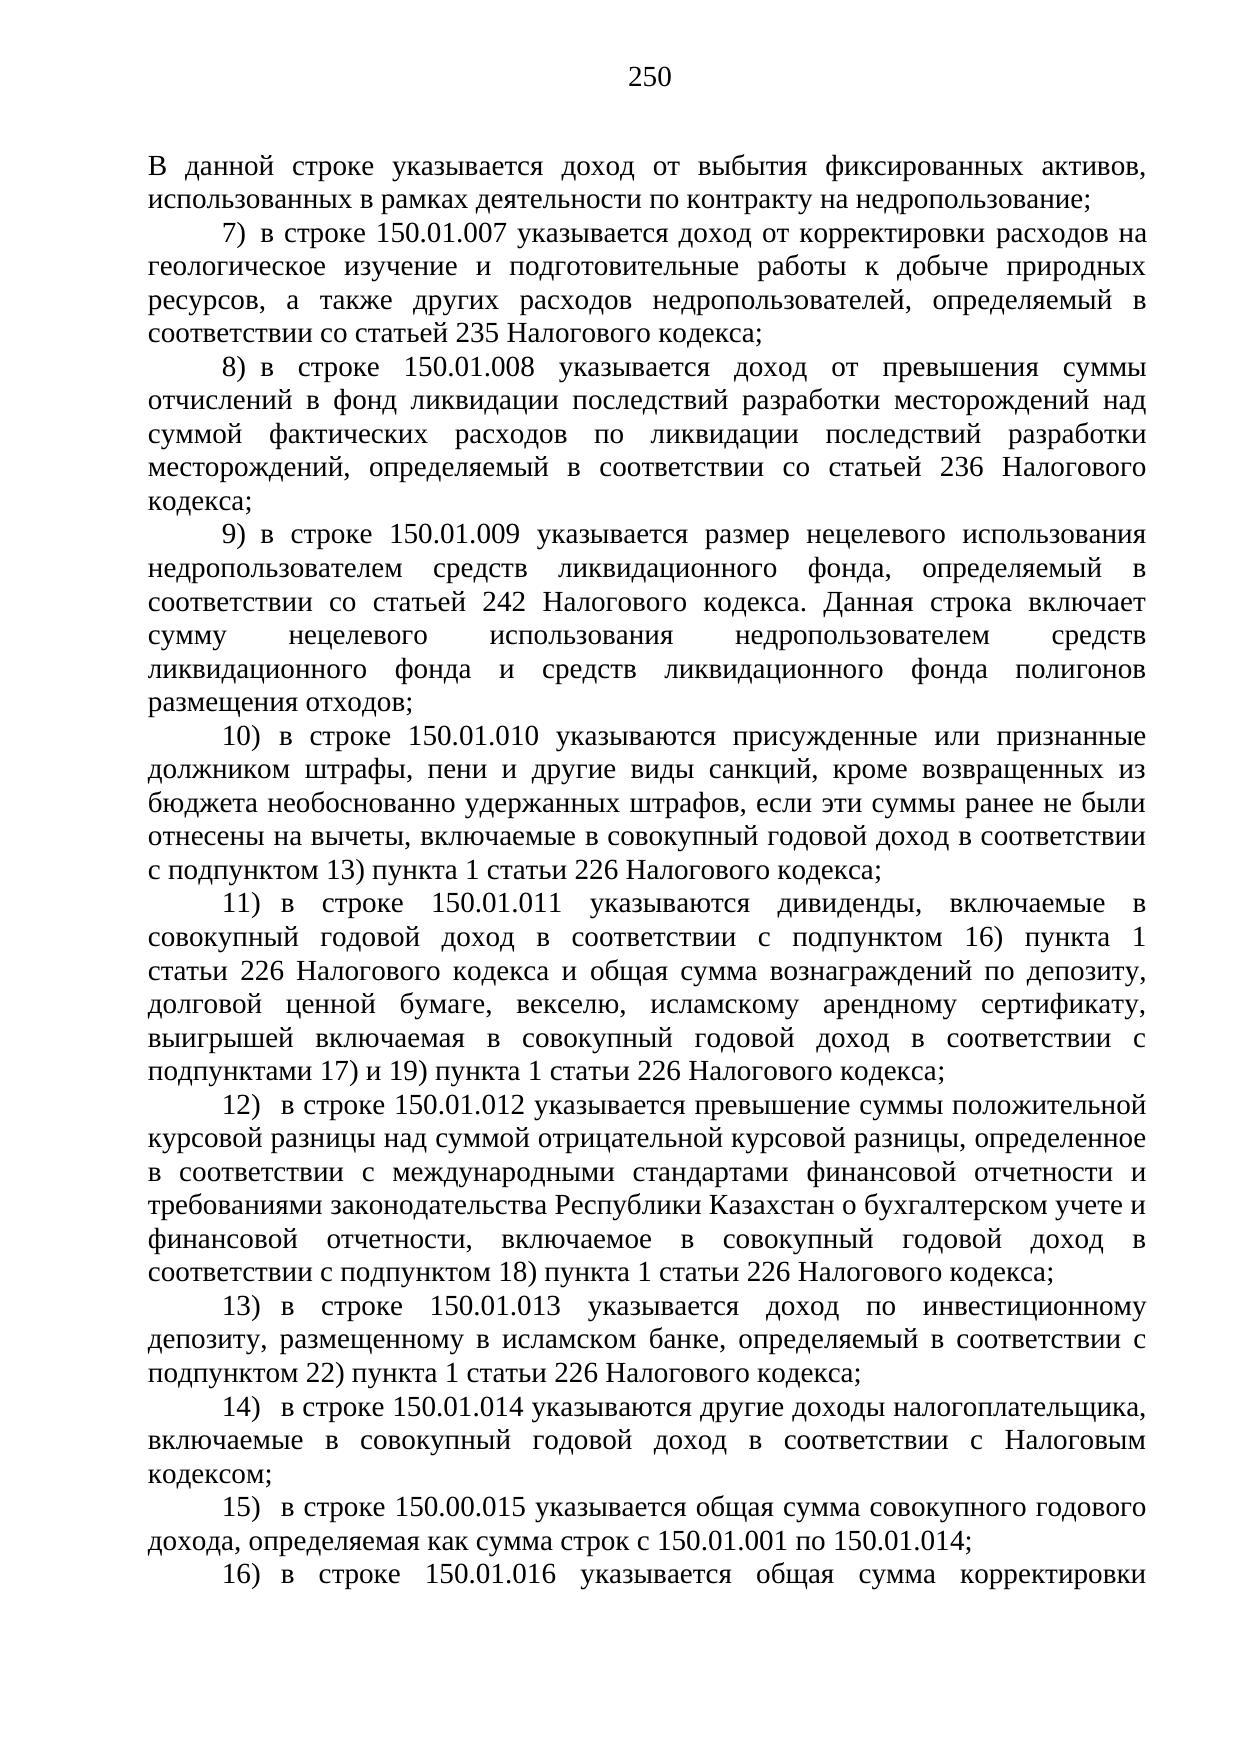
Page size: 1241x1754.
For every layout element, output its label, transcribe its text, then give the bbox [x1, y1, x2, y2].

list в строке 150.01.008 указывается доход от превышения суммы отчислений в фонд ликвидации последствий разработки месторождений над суммой фактических расходов по ликвидации последствий разработки месторождений, определяемый в соответствии со статьей 236 Налогового кодекса; [148, 349, 1147, 517]
list в строке 150.01.007 указывается доход от корректировки расходов на геологическое изучение и подготовительные работы к добыче природных ресурсов, а также других расходов недропользователей, определяемый в соответствии со статьей 235 Налогового кодекса; [148, 215, 1147, 349]
list в строке 150.01.013 указывается доход по инвестиционному депозиту, размещенному в исламском банке, определяемый в соответствии с подпунктом 22) пункта 1 статьи 226 Налогового кодекса; [148, 1288, 1147, 1389]
list в строке 150.01.009 указывается размер нецелевого использования недропользователем средств ликвидационного фонда, определяемый в соответствии со статьей 242 Налогового кодекса. Данная строка включает сумму нецелевого использования недропользователем средств ликвидационного фонда и средств ликвидационного фонда полигонов размещения отходов; [148, 517, 1147, 718]
list в строке 150.01.014 указываются другие доходы налогоплательщика, включаемые в совокупный годовой доход в соответствии с Налоговым кодексом; [148, 1389, 1147, 1489]
list в строке 150.01.010 указываются присужденные или признанные должником штрафы, пени и другие виды санкций, кроме возвращенных из бюджета необоснованно удержанных штрафов, если эти суммы ранее не были отнесены на вычеты, включаемые в совокупный годовой доход в соответствии с подпунктом 13) пункта 1 статьи 226 Налогового кодекса; [148, 718, 1147, 886]
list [148, 1556, 1147, 1590]
list в строке 150.01.011 указываются дивиденды, включаемые в совокупный годовой доход в соответствии с подпунктом 16) пункта 1 статьи 226 Налогового кодекса и общая сумма вознаграждений по депозиту, долговой ценной бумаге, векселю, исламскому арендному сертификату, выигрышей включаемая в совокупный годовой доход в соответствии с подпунктами 17) и 19) пункта 1 статьи 226 Налогового кодекса; [148, 886, 1147, 1087]
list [148, 148, 1147, 215]
list в строке 150.01.012 указывается превышение суммы положительной курсовой разницы над суммой отрицательной курсовой разницы, определенное в соответствии с международными стандартами финансовой отчетности и требованиями законодательства Республики Казахстан о бухгалтерском учете и финансовой отчетности, включаемое в совокупный годовой доход в соответствии с подпунктом 18) пункта 1 статьи 226 Налогового кодекса; [148, 1087, 1147, 1288]
list в строке 150.00.015 указывается общая сумма совокупного годового дохода, определяемая как сумма строк с 150.01.001 по 150.01.014; [148, 1489, 1147, 1556]
